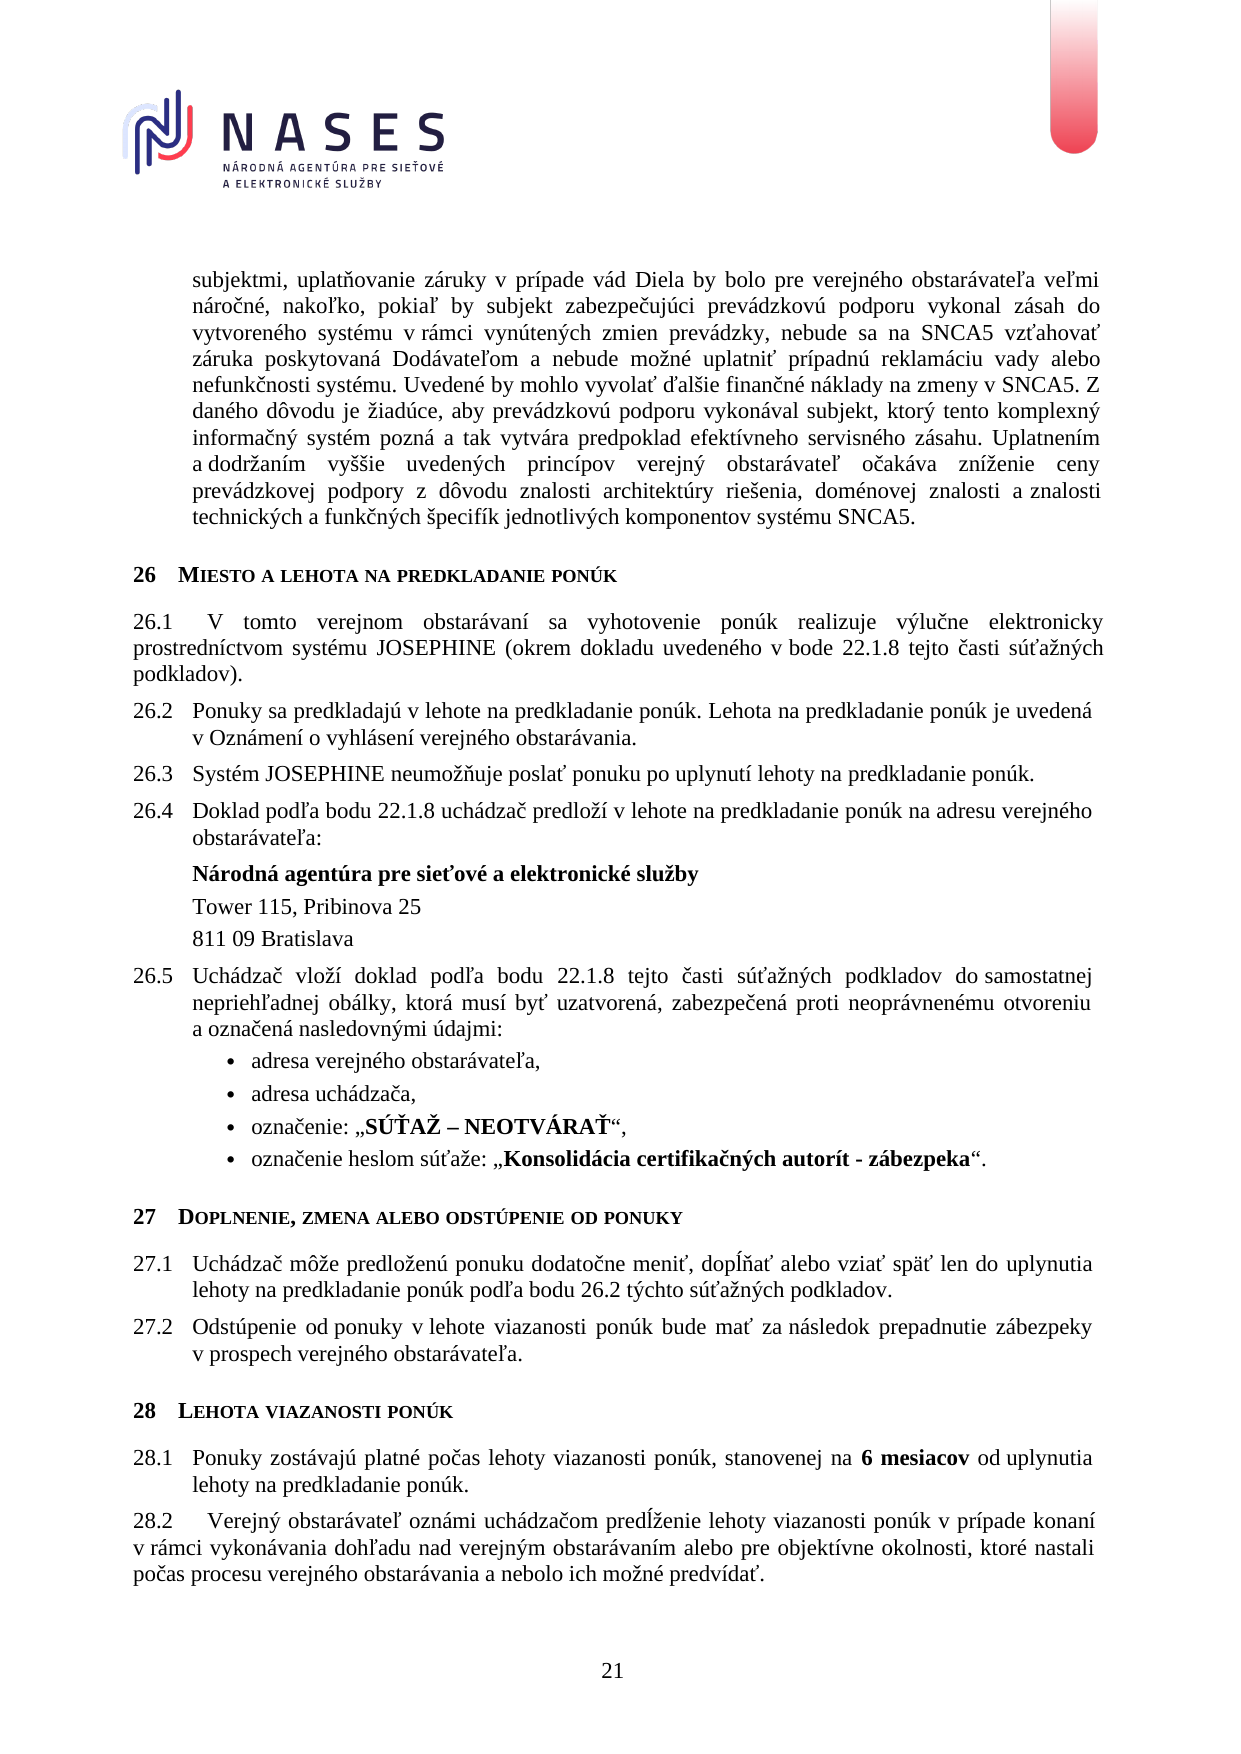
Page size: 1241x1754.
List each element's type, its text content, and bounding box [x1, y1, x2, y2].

text označenie: „SÚŤAŽ – NEOTVÁRAŤ“, [227, 1113, 1092, 1139]
text označenie heslom súťaže: „Konsolidácia certifikačných autorít - zábezpeka“. [227, 1145, 1092, 1172]
subtitle Doklad podľa bodu 22.1.8 uchádzač predloží v lehote na predkladanie ponúk na adresu verejného obstarávateľa: [133, 797, 1092, 850]
subtitle Doplnenie, zmena alebo odstúpenie od ponuky [133, 1203, 1092, 1229]
text adresa uchádzača, [227, 1080, 1092, 1107]
text Národná agentúra pre sieťové a elektronické služby [192, 860, 1092, 887]
subtitle Uchádzač vloží doklad podľa bodu 22.1.8 tejto časti súťažných podkladov do samostatnej nepriehľadnej obálky, ktorá musí byť uzatvorená, zabezpečená proti neoprávnenému otvoreniu a označená nasledovnými údajmi: [133, 962, 1092, 1041]
subtitle V tomto verejnom obstarávaní sa vyhotovenie ponúk realizuje výlučne elektronicky prostredníctvom systému JOSEPHINE (okrem dokladu uvedeného v bode 22.1.8 tejto časti súťažných podkladov). [133, 608, 1104, 687]
subtitle Ponuky zostávajú platné počas lehoty viazanosti ponúk, stanovenej na 6 mesiacov od uplynutia lehoty na predkladanie ponúk. [133, 1444, 1092, 1497]
subtitle Verejný obstarávateľ oznámi uchádzačom predĺženie lehoty viazanosti ponúk v prípade konaní v rámci vykonávania dohľadu nad verejným obstarávaním alebo pre objektívne okolnosti, ktoré nastali počas procesu verejného obstarávania a nebolo ich možné predvídať. [133, 1508, 1095, 1587]
subtitle Systém JOSEPHINE neumožňuje poslať ponuku po uplynutí lehoty na predkladanie ponúk. [133, 760, 1092, 787]
picture [92, 23, 467, 254]
text 811 09 Bratislava [192, 926, 1092, 952]
text adresa verejného obstarávateľa, [227, 1048, 1092, 1074]
subtitle Uchádzač môže predloženú ponuku dodatočne meniť, dopĺňať alebo vziať späť len do uplynutia lehoty na predkladanie ponúk podľa bodu 26.2 týchto súťažných podkladov. [133, 1250, 1092, 1303]
subtitle Miesto a lehota na predkladanie ponúk [133, 561, 1092, 587]
picture [1037, 0, 1115, 157]
subtitle Odstúpenie od ponuky v lehote viazanosti ponúk bude mať za následok prepadnutie zábezpeky v prospech verejného obstarávateľa. [133, 1313, 1092, 1366]
subtitle Lehota viazanosti ponúk [133, 1397, 1092, 1424]
subtitle Ponuky sa predkladajú v lehote na predkladanie ponúk. Lehota na predkladanie ponúk je uvedená v Oznámení o vyhlásení verejného obstarávania. [133, 697, 1092, 750]
text Tower 115, Pribinova 25 [192, 893, 1092, 919]
